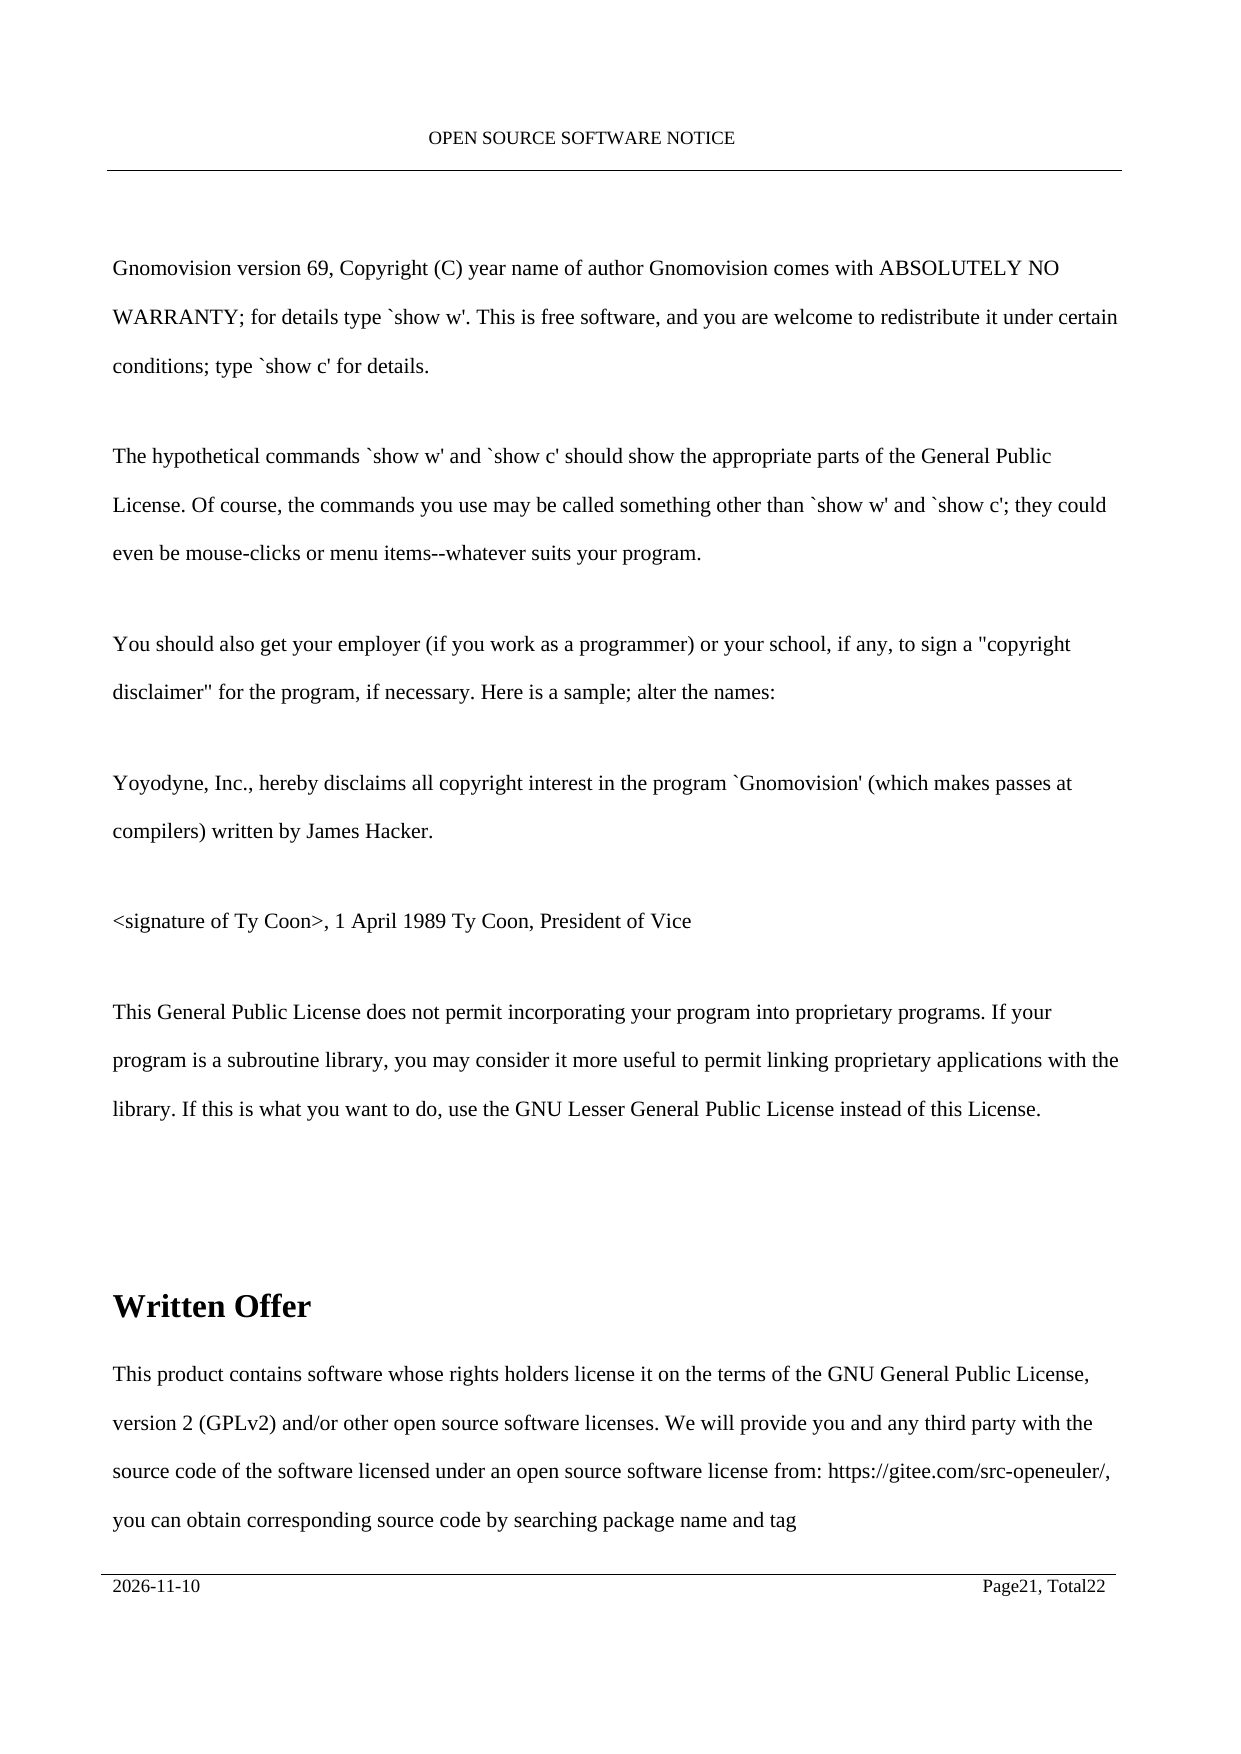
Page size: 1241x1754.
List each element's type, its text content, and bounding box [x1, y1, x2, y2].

text You should also get your employer (if you work as a programmer) or your school, if any, to sign a "copyright disclaimer" for the program, if necessary. Here is a sample; alter the names: [112, 627, 1128, 708]
text <signature of Ty Coon>, 1 April 1989 Ty Coon, President of Vice [112, 905, 1128, 937]
text Written Offer [112, 1273, 1128, 1338]
text The hypothetical commands `show w' and `show c' should show the appropriate parts of the General Public License. Of course, the commands you use may be called something other than `show w' and `show c'; they could even be mouse-clicks or menu items--whatever suits your program. [112, 439, 1128, 569]
text Gnomovision version 69, Copyright (C) year name of author Gnomovision comes with ABSOLUTELY NO WARRANTY; for details type `show w'. This is free software, and you are welcome to redistribute it under certain conditions; type `show c' for details. [112, 251, 1128, 381]
text Yoyodyne, Inc., hereby disclaims all copyright interest in the program `Gnomovision' (which makes passes at compilers) written by James Hacker. [112, 766, 1128, 847]
text This General Public License does not permit incorporating your program into proprietary programs. If your program is a subroutine library, you may consider it more useful to permit linking proprietary applications with the library. If this is what you want to do, use the GNU Lesser General Public License instead of this License. [112, 995, 1128, 1125]
text This product contains software whose rights holders license it on the terms of the GNU General Public License, version 2 (GPLv2) and/or other open source software licenses. We will provide you and any third party with the source code of the software licensed under an open source software license from: https://gitee.com/src-openeuler/, you can obtain corresponding source code by searching package name and tag [112, 1357, 1128, 1536]
